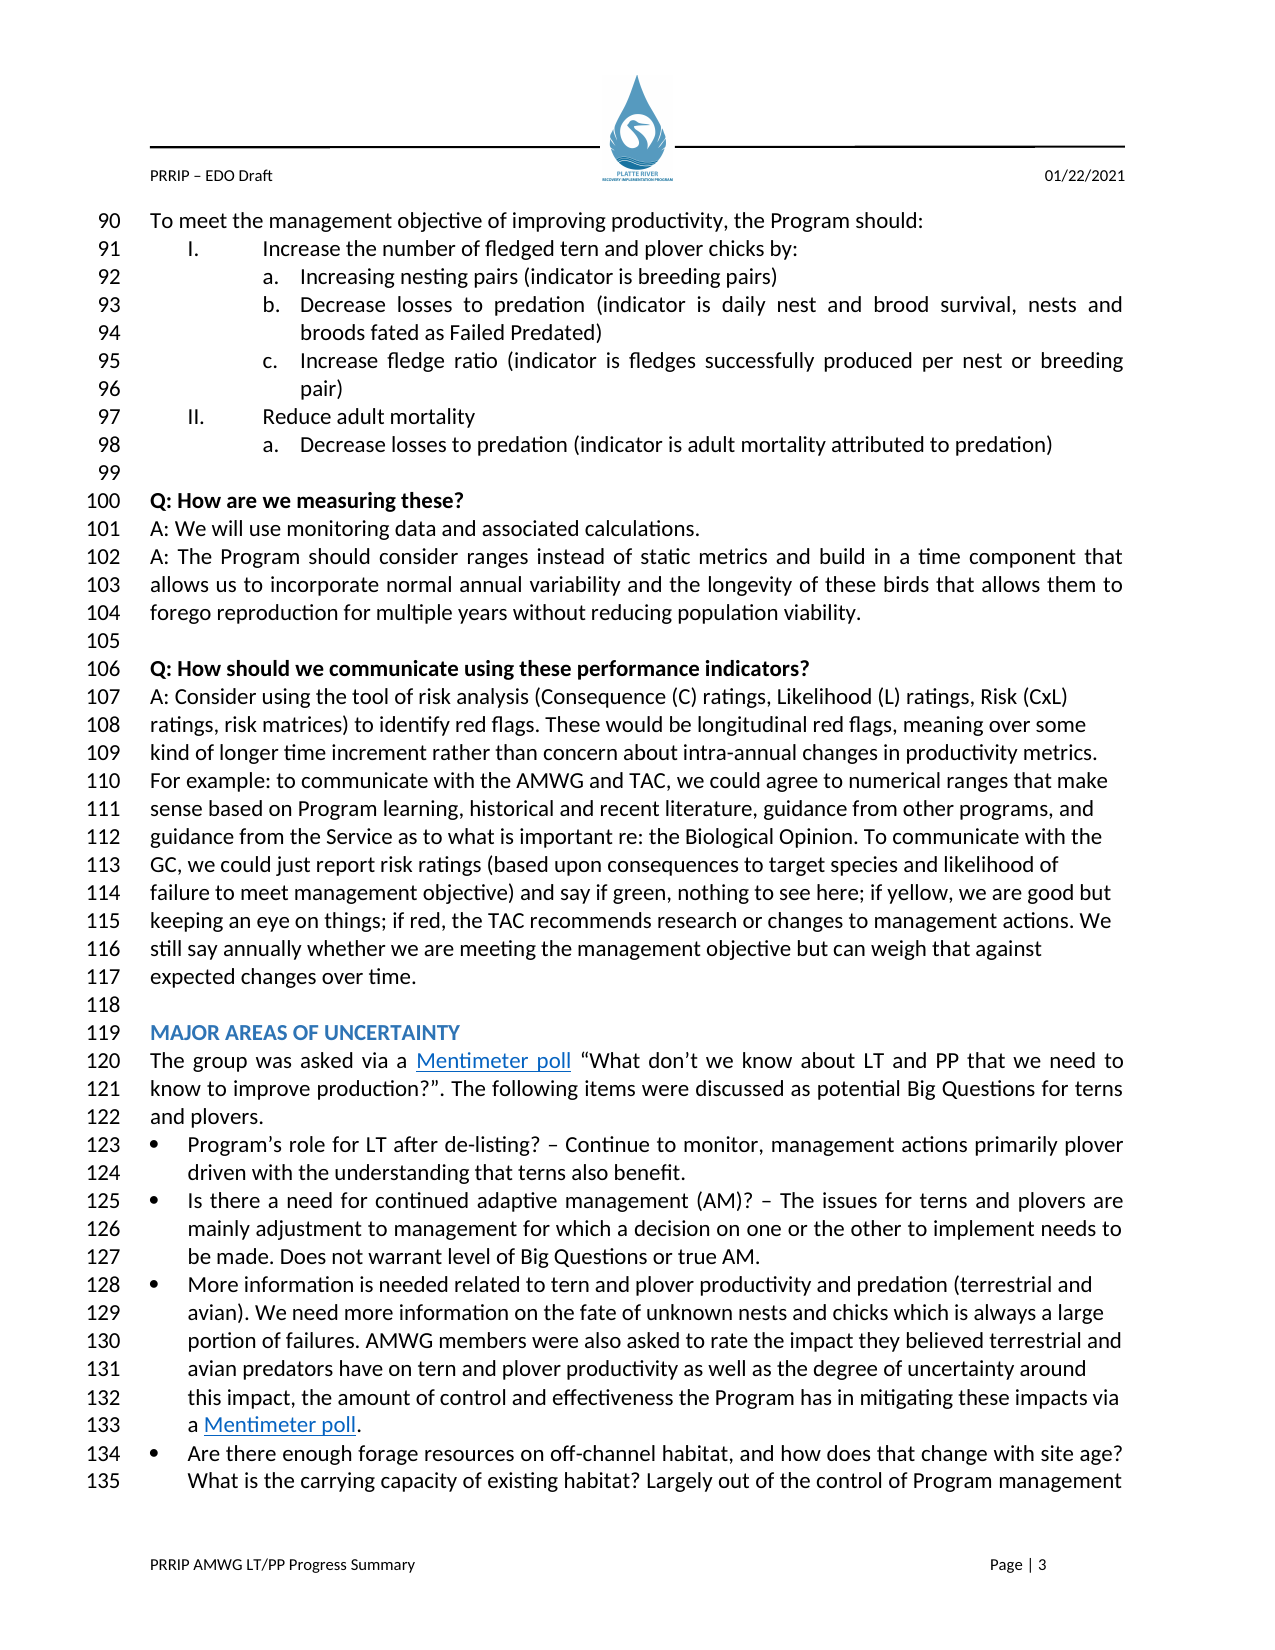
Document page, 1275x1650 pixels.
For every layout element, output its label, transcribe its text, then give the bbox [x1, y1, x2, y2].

text A: We will use monitoring data and associated calculations. [150, 514, 1125, 542]
list Is there a need for continued adaptive management (AM)? – The issues for terns and plovers are mainly adjustment to management for which a decision on one or the other to implement needs to be made. Does not warrant level of Big Questions or true AM. [150, 1186, 1125, 1271]
text A: The Program should consider ranges instead of static metrics and build in a time component that allows us to incorporate normal annual variability and the longevity of these birds that allows them to forego reproduction for multiple years without reducing population viability. [150, 542, 1125, 626]
picture [602, 75, 673, 182]
text A: Consider using the tool of risk analysis (Consequence (C) ratings, Likelihood (L) ratings, Risk (CxL) ratings, risk matrices) to identify red flags. These would be longitudinal red flags, meaning over some kind of longer time increment rather than concern about intra-annual changes in productivity metrics. For example: to communicate with the AMWG and TAC, we could agree to numerical ranges that make sense based on Program learning, historical and recent literature, guidance from other programs, and guidance from the Service as to what is important re: the Biological Opinion. To communicate with the GC, we could just report risk ratings (based upon consequences to target species and likelihood of failure to meet management objective) and say if green, nothing to see here; if yellow, we are good but keeping an eye on things; if red, the TAC recommends research or changes to management actions. We still say annually whether we are meeting the management objective but can weigh that against expected changes over time. [150, 682, 1125, 990]
text The group was asked via a Mentimeter poll “What don’t we know about LT and PP that we need to know to improve production?”. The following items were discussed as potential Big Questions for terns and plovers. [150, 1046, 1125, 1130]
list Reduce adult mortality [187, 402, 1125, 430]
text MAJOR AREAS OF UNCERTAINTY [150, 1018, 1125, 1046]
list Decrease losses to predation (indicator is daily nest and brood survival, nests and broods fated as Failed Predated) [262, 290, 1125, 346]
list Increasing nesting pairs (indicator is breeding pairs) [262, 262, 1125, 290]
text Q: How should we communicate using these performance indicators? [150, 654, 1125, 682]
list More information is needed related to tern and plover productivity and predation (terrestrial and avian). We need more information on the fate of unknown nests and chicks which is always a large portion of failures. AMWG members were also asked to rate the impact they believed terrestrial and avian predators have on tern and plover productivity as well as the degree of uncertainty around this impact, the amount of control and effectiveness the Program has in mitigating these impacts via a Mentimeter poll. [150, 1271, 1125, 1439]
text To meet the management objective of improving productivity, the Program should: [150, 206, 1125, 234]
list Decrease losses to predation (indicator is adult mortality attributed to predation) [262, 430, 1125, 458]
list Program’s role for LT after de-listing? – Continue to monitor, management actions primarily plover driven with the understanding that terns also benefit. [150, 1130, 1125, 1186]
text Q: How are we measuring these? [150, 486, 1125, 514]
list Increase fledge ratio (indicator is fledges successfully produced per nest or breeding pair) [262, 346, 1125, 402]
list Increase the number of fledged tern and plover chicks by: [187, 234, 1125, 262]
